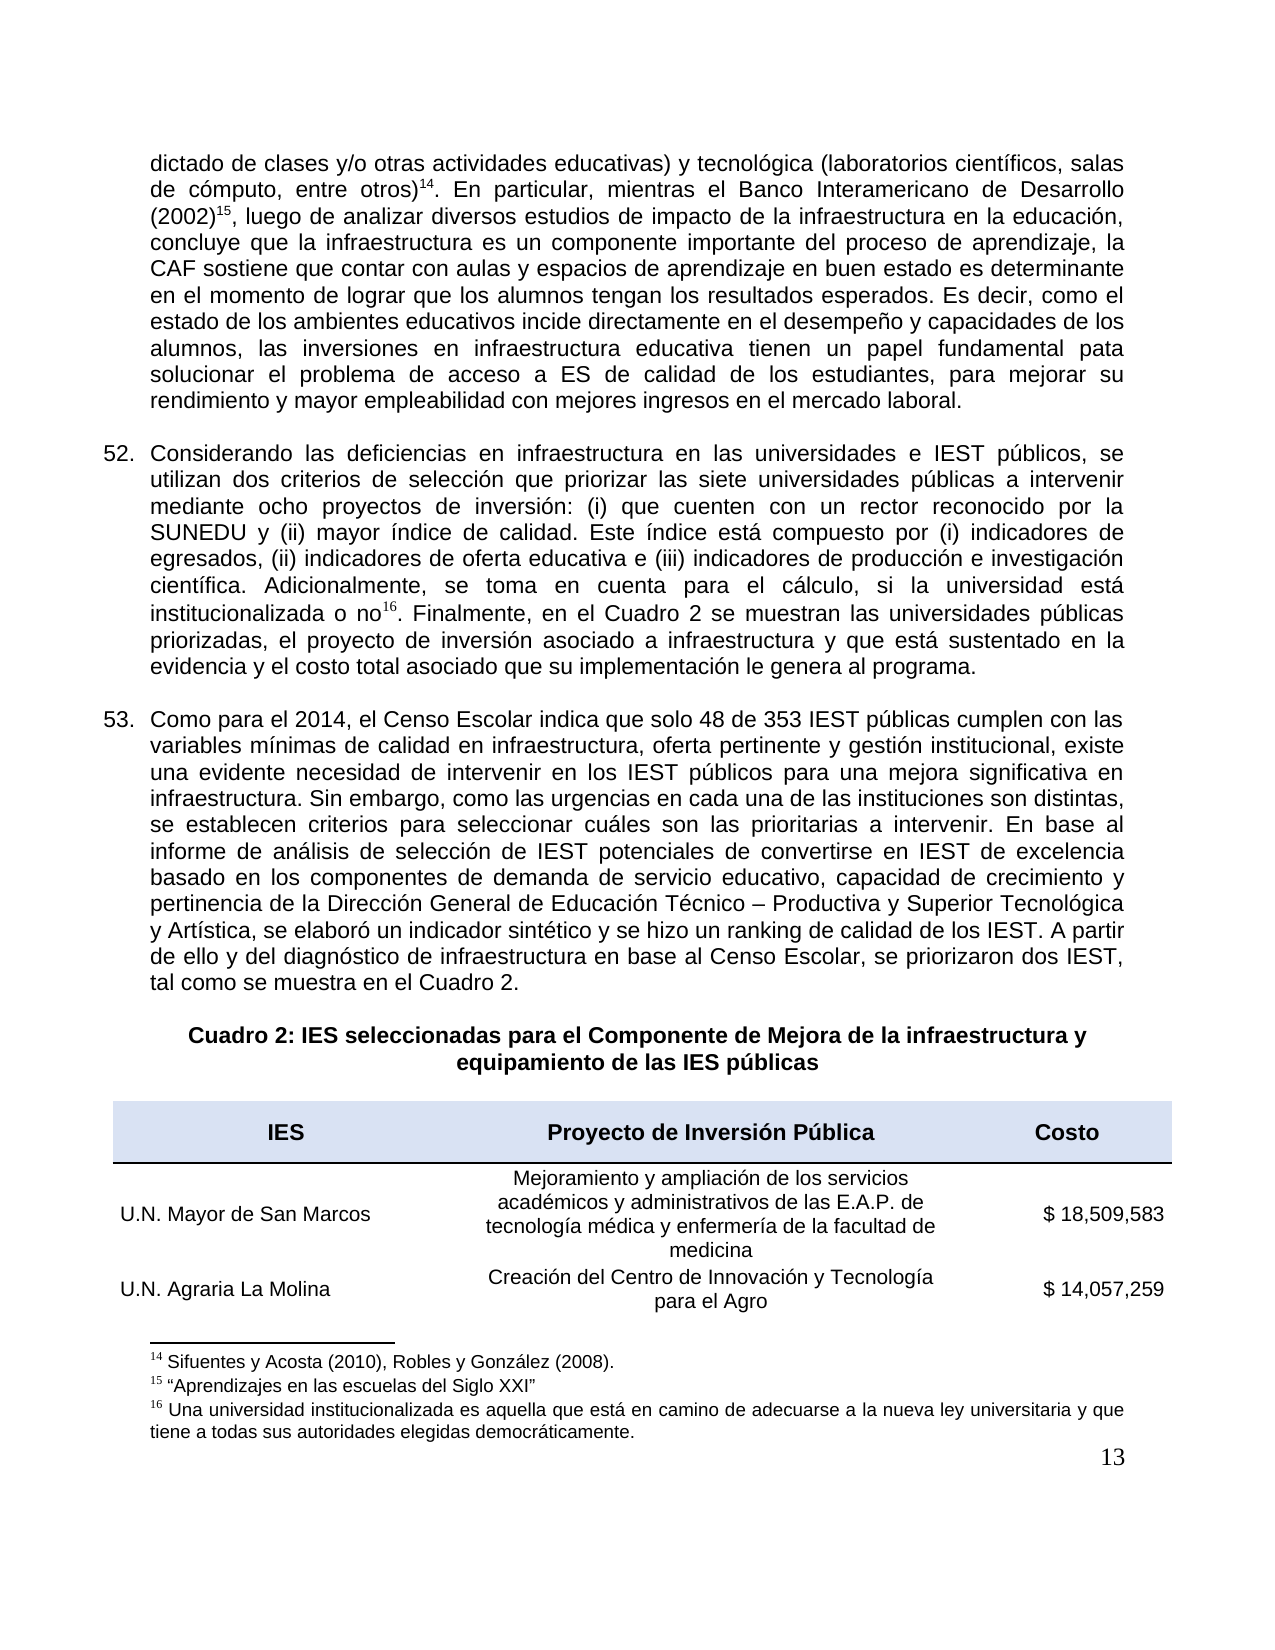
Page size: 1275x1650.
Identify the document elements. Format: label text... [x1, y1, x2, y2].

table_cell $ 14,057,259 [962, 1263, 1172, 1314]
table_cell Mejoramiento y ampliación de los servicios académicos y administrativos de las E.A.P. de tecnología médica y enfermería de la facultad de medicina [459, 1164, 962, 1263]
table_cell $ 18,509,583 [962, 1164, 1172, 1263]
table_header Costo [962, 1101, 1172, 1162]
table_cell Creación del Centro de Innovación y Tecnología para el Agro [459, 1263, 962, 1314]
table_header Proyecto de Inversión Pública [459, 1101, 962, 1162]
list Como para el 2014, el Censo Escolar indica que solo 48 de 353 IEST públicas cumplen con las variables mínimas de calidad en infraestructura, oferta pertinente y gestión institucional, existe una evidente necesidad de intervenir en los IEST públicos para una mejora significativa en infraestructura. Sin embargo, como las urgencias en cada una de las instituciones son distintas, se establecen criterios para seleccionar cuáles son las prioritarias a intervenir. En base al informe de análisis de selección de IEST potenciales de convertirse en IEST de excelencia basado en los componentes de demanda de servicio educativo, capacidad de crecimiento y pertinencia de la Dirección General de Educación Técnico – Productiva y Superior Tecnológica y Artística, se elaboró un indicador sintético y se hizo un ranking de calidad de los IEST. A partir de ello y del diagnóstico de infraestructura en base al Censo Escolar, se priorizaron dos IEST, tal como se muestra en el Cuadro 2. [103, 706, 1125, 996]
table_cell U.N. Agraria La Molina [113, 1263, 459, 1314]
table_header IES [113, 1101, 459, 1162]
text Cuadro 2: IES seleccionadas para el Componente de Mejora de la infraestructura y equipamiento de las IES públicas [150, 1022, 1125, 1075]
table_cell U.N. Mayor de San Marcos [113, 1164, 459, 1263]
list Considerando las deficiencias en infraestructura en las universidades e IEST públicos, se utilizan dos criterios de selección que priorizar las siete universidades públicas a intervenir mediante ocho proyectos de inversión: (i) que cuenten con un rector reconocido por la SUNEDU y (ii) mayor índice de calidad. Este índice está compuesto por (i) indicadores de egresados, (ii) indicadores de oferta educativa e (iii) indicadores de producción e investigación científica. Adicionalmente, se toma en cuenta para el cálculo, si la universidad está institucionalizada o no. Finalmente, en el Cuadro 2 se muestran las universidades públicas priorizadas, el proyecto de inversión asociado a infraestructura y que está sustentado en la evidencia y el costo total asociado que su implementación le genera al programa. [103, 440, 1125, 679]
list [103, 150, 1125, 413]
